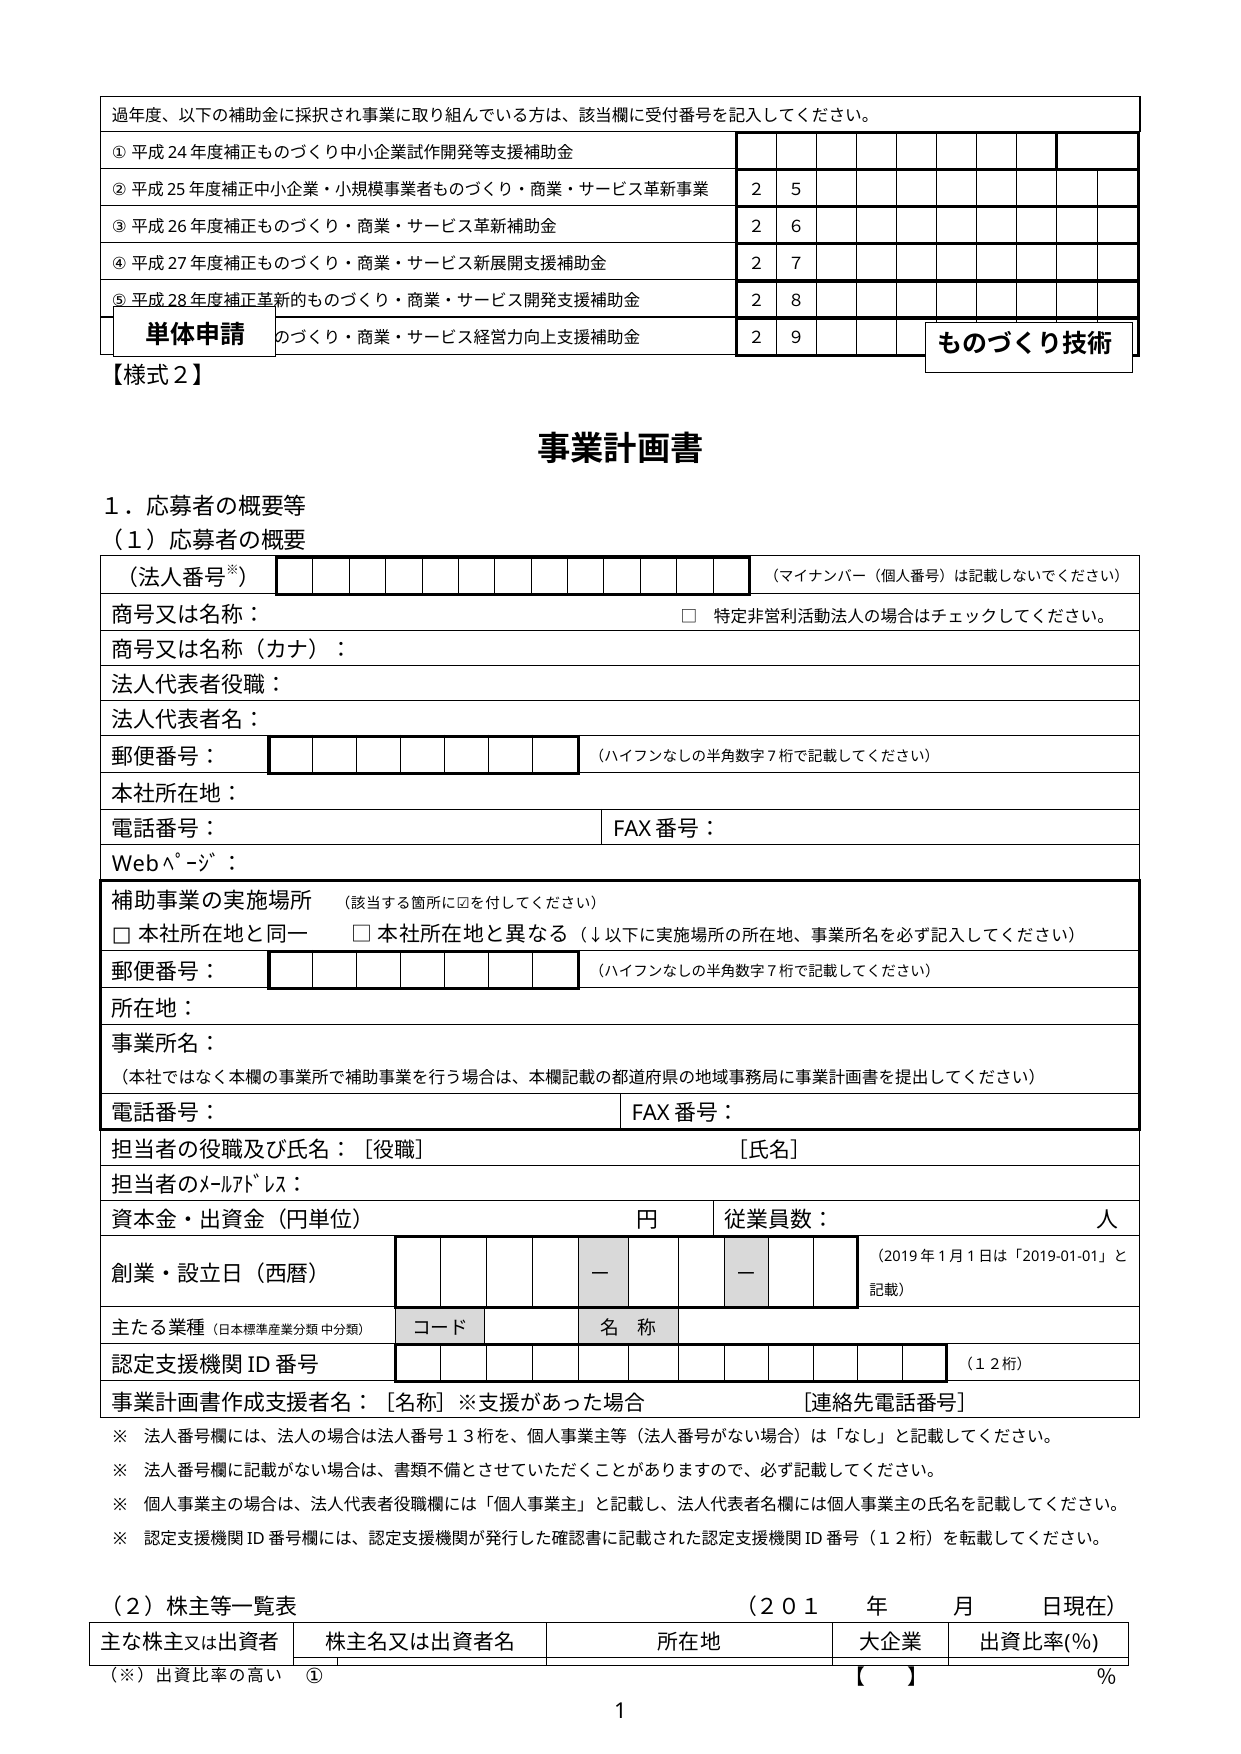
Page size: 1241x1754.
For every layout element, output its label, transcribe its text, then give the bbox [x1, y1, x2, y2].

table_cell ⑤ 平成28年度補正革新的ものづくり・商業・サービス開発支援補助金 [101, 280, 735, 316]
table_cell ９ [777, 320, 816, 353]
table_cell 担当者の役職及び氏名：［役職］ ［氏名］ [101, 1131, 1139, 1165]
table_cell [817, 208, 856, 242]
table_cell FAX番号： [602, 810, 1139, 844]
table_cell [485, 1309, 578, 1343]
table_cell [357, 953, 400, 987]
table_cell [533, 1238, 578, 1306]
table_header [641, 559, 676, 592]
table_cell [1098, 320, 1137, 353]
table_cell [937, 134, 976, 168]
table_cell [1057, 208, 1097, 242]
table_cell [858, 1346, 902, 1380]
table_cell [679, 1238, 724, 1306]
table_header 主な株主又は出資者 （※）出資比率の高いものから記載し、大企業は【 】に◎を記載してください。 ６番目以降は「ほか○人」と記載してください。 [90, 1623, 293, 1665]
table_cell [897, 171, 936, 205]
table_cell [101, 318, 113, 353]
table_cell [487, 1346, 532, 1380]
table_header 過年度、以下の補助金に採択され事業に取り組んでいる方は、該当欄に受付番号を記入してください。 [101, 97, 1139, 131]
text 事業計画書 [100, 412, 1140, 480]
table_cell [817, 134, 856, 168]
table_cell 郵便番号： [102, 951, 267, 987]
table_header [604, 559, 640, 592]
table_cell [1098, 171, 1137, 205]
table_cell Webﾍﾟｰｼﾞ： [101, 845, 1139, 879]
table_cell 所在地： [102, 988, 1138, 1024]
table_cell [357, 738, 400, 772]
text 【様式２】 [100, 357, 1140, 391]
table_cell ２ [738, 171, 776, 205]
table_cell [817, 283, 856, 316]
table_cell （１２桁） [948, 1344, 1139, 1380]
table_cell [313, 738, 356, 772]
table_cell 電話番号： [102, 1094, 620, 1128]
table_cell 事業所名： （本社ではなく本欄の事業所で補助事業を行う場合は、本欄記載の都道府県の地域事務局に事業計画書を提出してください） [102, 1025, 1138, 1093]
table_cell 郵便番号： [101, 736, 267, 772]
table_cell [857, 208, 896, 242]
table_cell [441, 1238, 486, 1306]
table_cell 認定支援機関ID番号 [101, 1344, 394, 1380]
table_cell [445, 953, 488, 987]
table_cell [1098, 245, 1137, 279]
table_cell 従業員数： 人 [714, 1201, 1139, 1235]
table_cell [897, 134, 936, 168]
table_cell [857, 171, 896, 205]
table_cell [769, 1238, 813, 1306]
table_cell [857, 134, 896, 168]
table_header [278, 559, 312, 592]
table_cell [1017, 245, 1056, 279]
table_cell [1098, 283, 1137, 316]
table_cell 創業・設立日（西暦） [101, 1236, 394, 1306]
table_cell [777, 134, 816, 168]
text （１）応募者の概要 [100, 521, 1140, 555]
table_cell [817, 320, 856, 353]
table_cell 資本金・出資金（円単位） 円 [101, 1201, 713, 1235]
table_cell [629, 1238, 678, 1306]
table_cell [857, 245, 896, 279]
table_cell 法人代表者役職： [101, 666, 1139, 699]
table_cell ２ [738, 245, 776, 279]
table_header [714, 559, 748, 592]
table_cell [977, 208, 1016, 242]
table_cell [533, 1346, 578, 1380]
table_cell ８ [777, 283, 816, 316]
table_header 所在地 [547, 1623, 832, 1657]
text １．応募者の概要等 [100, 487, 1140, 521]
table_cell [533, 738, 577, 772]
table_cell [903, 1346, 945, 1380]
table_cell [1098, 208, 1137, 242]
table_cell [629, 1346, 678, 1380]
table_header [532, 559, 567, 592]
text ※ 認定支援機関ID番号欄には、認定支援機関が発行した確認書に記載された認定支援機関ID番号（１２桁）を転載してください。 [113, 1520, 1140, 1554]
table_header 株主名又は出資者名 [294, 1623, 546, 1657]
table_header （マイナンバー（個人番号）は記載しないでください） [751, 556, 1139, 592]
table_cell （2019年1月1日は「2019-01-01」と記載） [859, 1236, 1139, 1306]
text ※ 法人番号欄に記載がない場合は、書類不備とさせていただくことがありますので、必ず記載してください。 [113, 1452, 1140, 1486]
table_cell [937, 171, 976, 205]
table_cell ６ [777, 208, 816, 242]
table_cell 電話番号： [101, 810, 601, 844]
table_cell （ハイフンなしの半角数字7桁で記載してください） [580, 736, 1139, 772]
table_cell [489, 953, 532, 987]
table_cell [445, 738, 488, 772]
table_cell [579, 1346, 628, 1380]
table_cell [397, 1346, 440, 1380]
table_cell [769, 1346, 813, 1380]
text ※ 法人番号欄には、法人の場合は法人番号１３桁を、個人事業主等（法人番号がない場合）は「なし」と記載してください。 [113, 1418, 1140, 1452]
table_cell ５ [777, 171, 816, 205]
table_cell [937, 245, 976, 279]
table_cell 商号又は名称（カナ）： [101, 631, 1139, 664]
table_cell （ハイフンなしの半角数字７桁で記載してください） [580, 951, 1138, 987]
table_cell 法人代表者名： [101, 701, 1139, 734]
table_cell [1057, 283, 1097, 316]
table_cell [489, 738, 532, 772]
table_cell [1058, 134, 1137, 168]
table_cell ① 平成24年度補正ものづくり中小企業試作開発等支援補助金 [101, 132, 735, 168]
table_cell ② 平成25年度補正中小企業・小規模事業者ものづくり・商業・サービス革新事業 [101, 169, 735, 205]
table_cell 補助事業の実施場所 （該当する箇所に☑を付してください） □ 本社所在地と同一 □ 本社所在地と異なる（↓以下に実施場所の所在地、事業所名を必ず記入してください） [102, 882, 1138, 950]
table_cell コード [396, 1309, 484, 1343]
table_cell ２ [738, 208, 776, 242]
table_cell [817, 245, 856, 279]
table_cell [738, 134, 776, 168]
table_cell [1017, 283, 1056, 316]
table_cell [857, 320, 896, 353]
table_cell [547, 1658, 832, 1665]
table_cell [271, 738, 312, 772]
table_cell FAX番号： [621, 1094, 1138, 1128]
table_cell [1017, 134, 1055, 168]
table_header [350, 559, 385, 592]
table_cell [725, 1346, 768, 1380]
table_cell ７ [777, 245, 816, 279]
table_cell ③ 平成26年度補正ものづくり・商業・サービス革新補助金 [101, 206, 735, 242]
table_cell [814, 1238, 856, 1306]
table_cell [977, 245, 1016, 279]
table_cell 担当者のﾒｰﾙｱﾄﾞﾚｽ： [101, 1166, 1139, 1200]
table_header [423, 559, 458, 592]
table_cell ④ 平成27年度補正ものづくり・商業・サービス新展開支援補助金 [101, 243, 735, 279]
text ※ 個人事業主の場合は、法人代表者役職欄には「個人事業主」と記載し、法人代表者名欄には個人事業主の氏名を記載してください。 [113, 1486, 1140, 1520]
table_cell 名 称 [579, 1309, 678, 1343]
table_cell 事業計画書作成支援者名：［名称］※支援があった場合 ［連絡先電話番号］ [101, 1381, 1139, 1417]
table_cell [897, 320, 936, 353]
table_cell [533, 953, 577, 987]
table_cell [977, 283, 1016, 316]
table_cell [817, 171, 856, 205]
table_cell [1017, 208, 1056, 242]
table_cell 主たる業種（日本標準産業分類 中分類） [101, 1307, 395, 1343]
table_header [677, 559, 713, 592]
table_cell 本社所在地： [101, 773, 1139, 809]
table_cell [977, 134, 1016, 168]
table_header [459, 559, 494, 592]
table_cell [441, 1346, 486, 1380]
table_header [495, 559, 531, 592]
table_cell [1057, 245, 1097, 279]
table_cell [397, 1238, 440, 1306]
table_cell [977, 171, 1016, 205]
table_header 大企業 [833, 1623, 948, 1657]
table_cell [401, 738, 444, 772]
table_cell ２ [738, 320, 776, 353]
table_cell ⑥ 平成29年度補正ものづくり・商業・サービス経営力向上支援補助金 [276, 318, 735, 353]
table_cell [313, 953, 356, 987]
table_cell 商号又は名称： □ 特定非営利活動法人の場合はチェックしてください。 [101, 594, 1139, 629]
table_header [313, 559, 349, 592]
table_cell [679, 1307, 1139, 1343]
table_cell [271, 953, 312, 987]
table_cell [814, 1346, 857, 1380]
table_cell [1057, 171, 1097, 205]
table_header （法人番号※） [101, 556, 275, 592]
table_header [386, 559, 422, 592]
table_cell [679, 1346, 724, 1380]
table_cell [857, 283, 896, 316]
text （２）株主等一覧表 （２０１ 年 月 日現在） [100, 1588, 1140, 1622]
table_cell [401, 953, 444, 987]
table_cell [897, 208, 936, 242]
table_cell [897, 283, 936, 316]
table_cell [487, 1238, 532, 1306]
table_cell [1017, 171, 1056, 205]
table_cell [897, 245, 936, 279]
table_cell － [725, 1238, 768, 1306]
table_cell [338, 1658, 546, 1665]
table_cell ２ [738, 283, 776, 316]
table_header 出資比率(％) [949, 1623, 1128, 1657]
table_header [568, 559, 603, 592]
table_cell [937, 283, 976, 316]
table_cell [937, 208, 976, 242]
table_cell － [579, 1238, 628, 1306]
